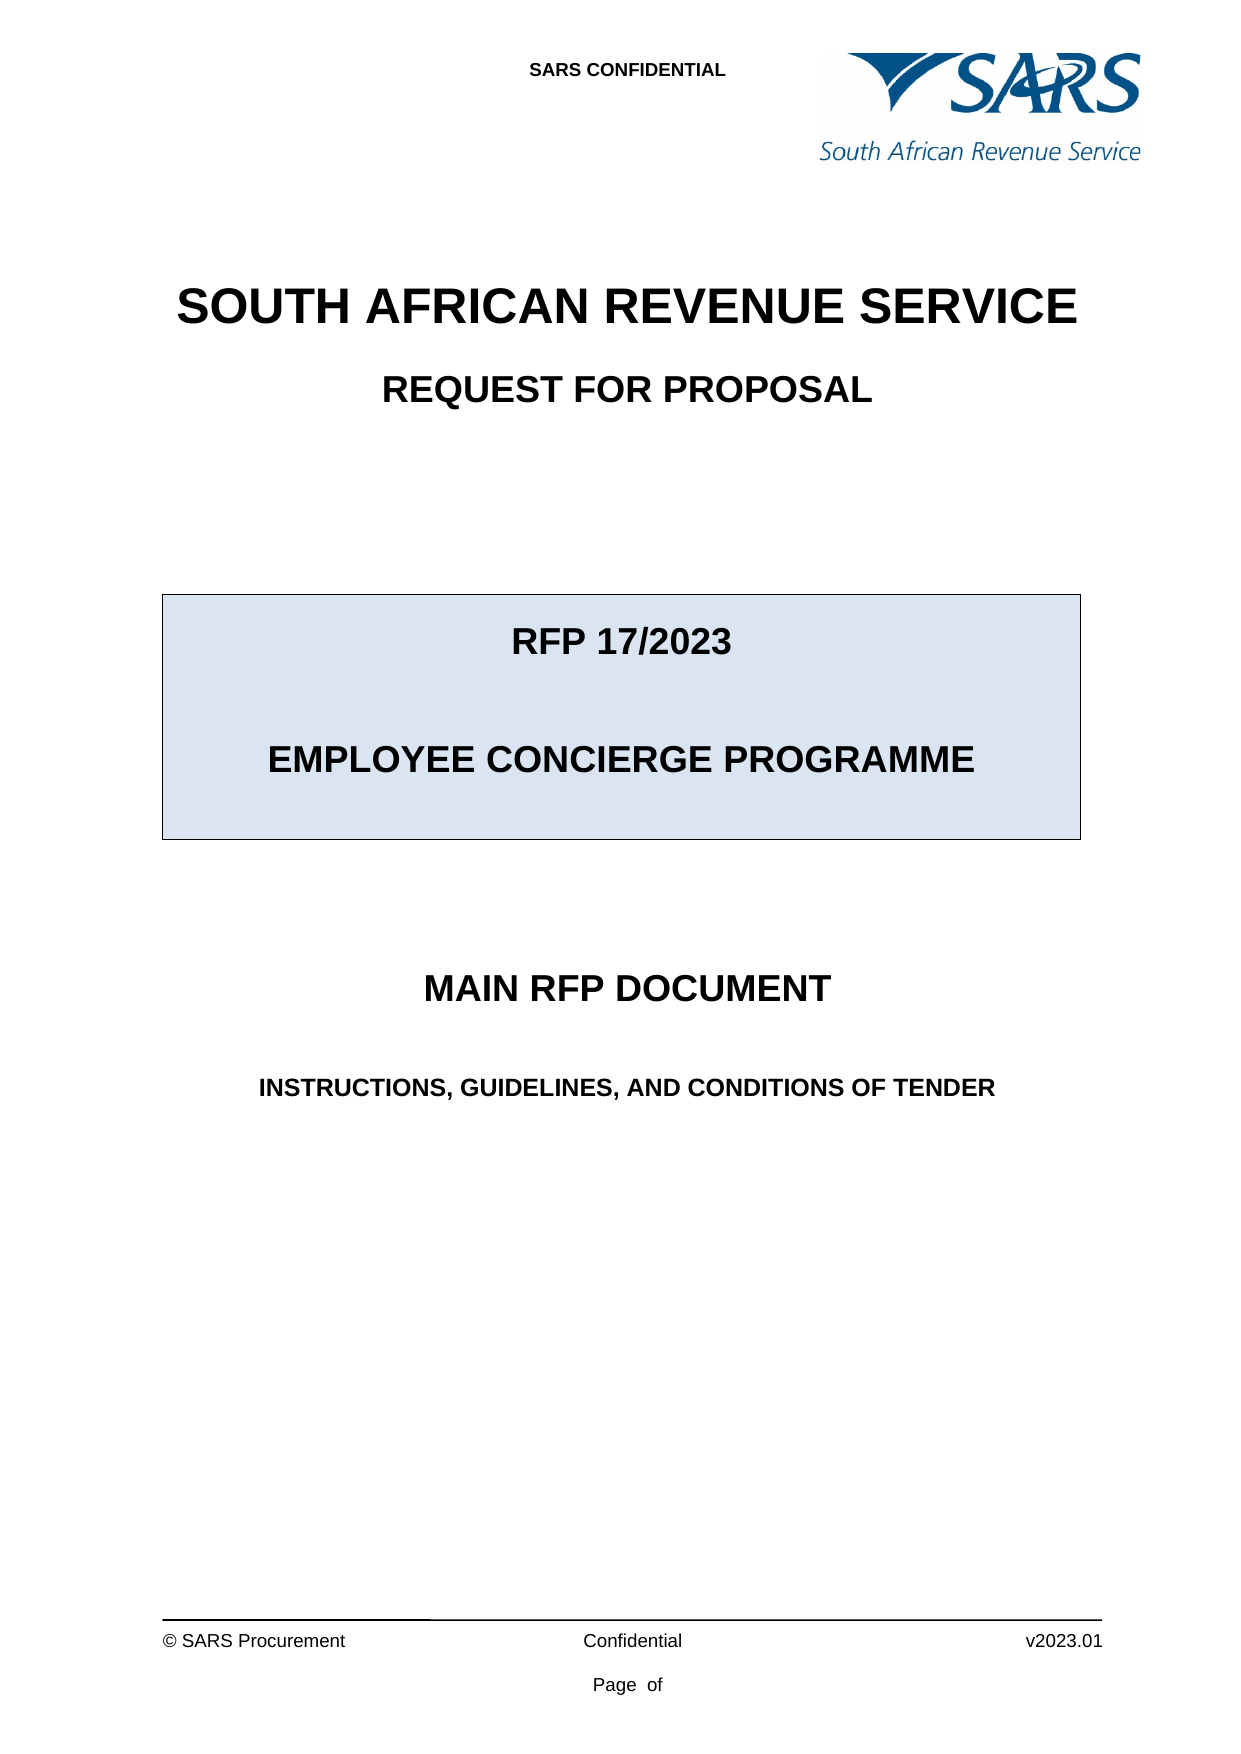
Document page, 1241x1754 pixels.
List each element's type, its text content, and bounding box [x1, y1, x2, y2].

text INSTRUCTIONS, GUIDELINES, AND CONDITIONS OF TENDER [162, 1073, 1092, 1102]
text MAIN RFP DOCUMENT [162, 966, 1092, 1009]
text SOUTH AFRICAN REVENUE SERVICE [162, 276, 1092, 334]
text Request for Proposal [162, 367, 1092, 410]
table_header RFP 17/2023 EMPLOYEE CONCIERGE PROGRAMME [163, 595, 1080, 839]
picture [819, 53, 1141, 165]
